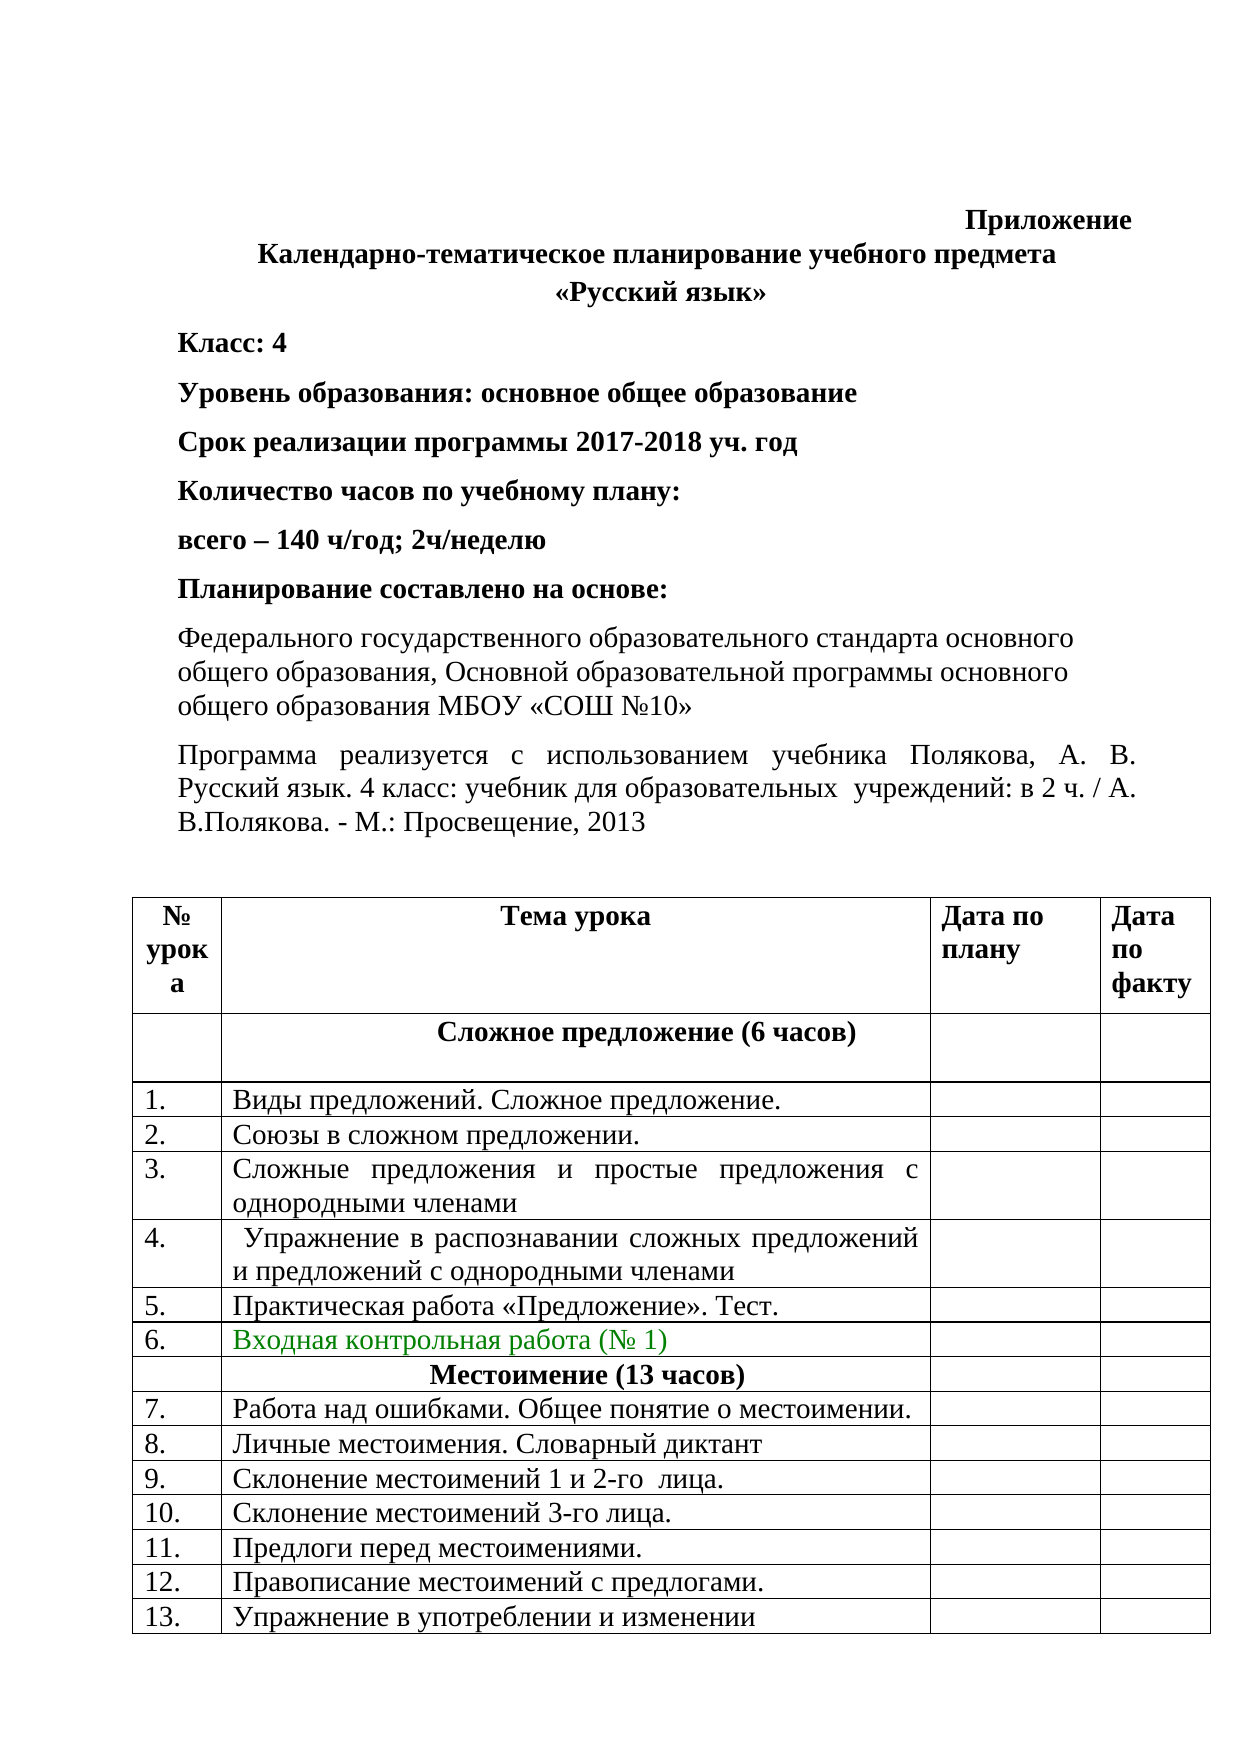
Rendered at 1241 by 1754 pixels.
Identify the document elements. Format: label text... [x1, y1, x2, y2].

table_header № урока [133, 898, 221, 1013]
table_cell [1101, 1495, 1210, 1529]
table_cell [1101, 1083, 1210, 1116]
table_header Дата по плану [931, 898, 1100, 1013]
table_cell [133, 1014, 221, 1081]
table_cell Союзы в сложном предложении. [222, 1117, 930, 1151]
table_cell [1101, 1117, 1210, 1151]
table_cell [1101, 1461, 1210, 1494]
table_cell 13. [133, 1599, 221, 1633]
table_cell [931, 1565, 1100, 1598]
table_cell Предлоги перед местоимениями. [222, 1530, 930, 1563]
table_cell [1101, 1220, 1210, 1287]
text Количество часов по учебному плану: [177, 473, 1137, 507]
table_cell [133, 1357, 221, 1391]
table_cell 1. [133, 1083, 221, 1116]
table_cell 8. [133, 1426, 221, 1460]
table_cell [931, 1461, 1100, 1494]
table_cell [1101, 1288, 1210, 1321]
table_cell Местоимение (13 часов) [222, 1357, 930, 1391]
table_cell [1101, 1565, 1210, 1598]
table_cell [931, 1323, 1100, 1356]
table_header Дата по факту [1101, 898, 1210, 1013]
table_cell Практическая работа «Предложение». Тест. [222, 1288, 930, 1321]
table_cell [1101, 1426, 1210, 1460]
table_cell 3. [133, 1152, 221, 1219]
table_cell 10. [133, 1495, 221, 1529]
text всего – 140 ч/год; 2ч/неделю [177, 522, 1137, 556]
table_cell Сложные предложения и простые предложения с однородными членами [222, 1152, 930, 1219]
table_cell [1101, 1599, 1210, 1633]
table_cell [931, 1083, 1100, 1116]
table_cell [931, 1014, 1100, 1081]
text Календарно-тематическое планирование учебного предмета «Русский язык» [177, 236, 1137, 308]
text Срок реализации программы 2017-2018 уч. год [177, 424, 1137, 457]
table_cell [931, 1152, 1100, 1219]
table_cell Входная контрольная работа (№ 1) [222, 1323, 930, 1356]
table_cell [931, 1288, 1100, 1321]
table_cell 2. [133, 1117, 221, 1151]
table_cell [1101, 1014, 1210, 1081]
text Уровень образования: основное общее образование [177, 375, 1137, 408]
table_cell Виды предложений. Сложное предложение. [222, 1083, 930, 1116]
table_cell [931, 1426, 1100, 1460]
table_cell [931, 1392, 1100, 1425]
table_cell [931, 1220, 1100, 1287]
table_cell Правописание местоимений с предлогами. [222, 1565, 930, 1598]
table_cell Работа над ошибками. Общее понятие о местоимении. [222, 1392, 930, 1425]
table_cell Склонение местоимений 3-го лица. [222, 1495, 930, 1529]
table_cell [931, 1357, 1100, 1391]
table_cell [222, 1599, 930, 1633]
table_cell [931, 1530, 1100, 1563]
table_cell 9. [133, 1461, 221, 1494]
text Планирование составлено на основе: [177, 571, 1137, 605]
table_cell Упражнение в распознавании сложных предложений и предложений с однородными членами [222, 1220, 930, 1287]
table_cell 11. [133, 1530, 221, 1563]
table_cell 5. [133, 1288, 221, 1321]
table_cell 12. [133, 1565, 221, 1598]
text Класс: 4 [177, 326, 1137, 359]
table_cell [931, 1495, 1100, 1529]
table_cell 4. [133, 1220, 221, 1287]
table_cell [1101, 1323, 1210, 1356]
table_cell Сложное предложение (6 часов) [222, 1014, 930, 1081]
table_cell [931, 1117, 1100, 1151]
table_cell 6. [133, 1323, 221, 1356]
text Федерального государственного образовательного стандарта основного общего образования, Основной образовательной программы основного общего образования МБОУ «СОШ №10» [177, 621, 1137, 721]
table_cell [1101, 1392, 1210, 1425]
table_cell 7. [133, 1392, 221, 1425]
table_header Тема урока [222, 898, 930, 1013]
text Приложение [177, 202, 1137, 236]
table_cell [1101, 1152, 1210, 1219]
text Программа реализуется с использованием учебника Полякова, А. В. Русский язык. 4 класс: учебник для образовательных учреждений: в 2 ч. / А. В.Полякова. - М.: Просвещение, 2013 [177, 737, 1137, 837]
table_cell Личные местоимения. Словарный диктант [222, 1426, 930, 1460]
table_cell Склонение местоимений 1 и 2-го лица. [222, 1461, 930, 1494]
table_cell [1101, 1357, 1210, 1391]
table_cell [1101, 1530, 1210, 1563]
table_cell [931, 1599, 1100, 1633]
